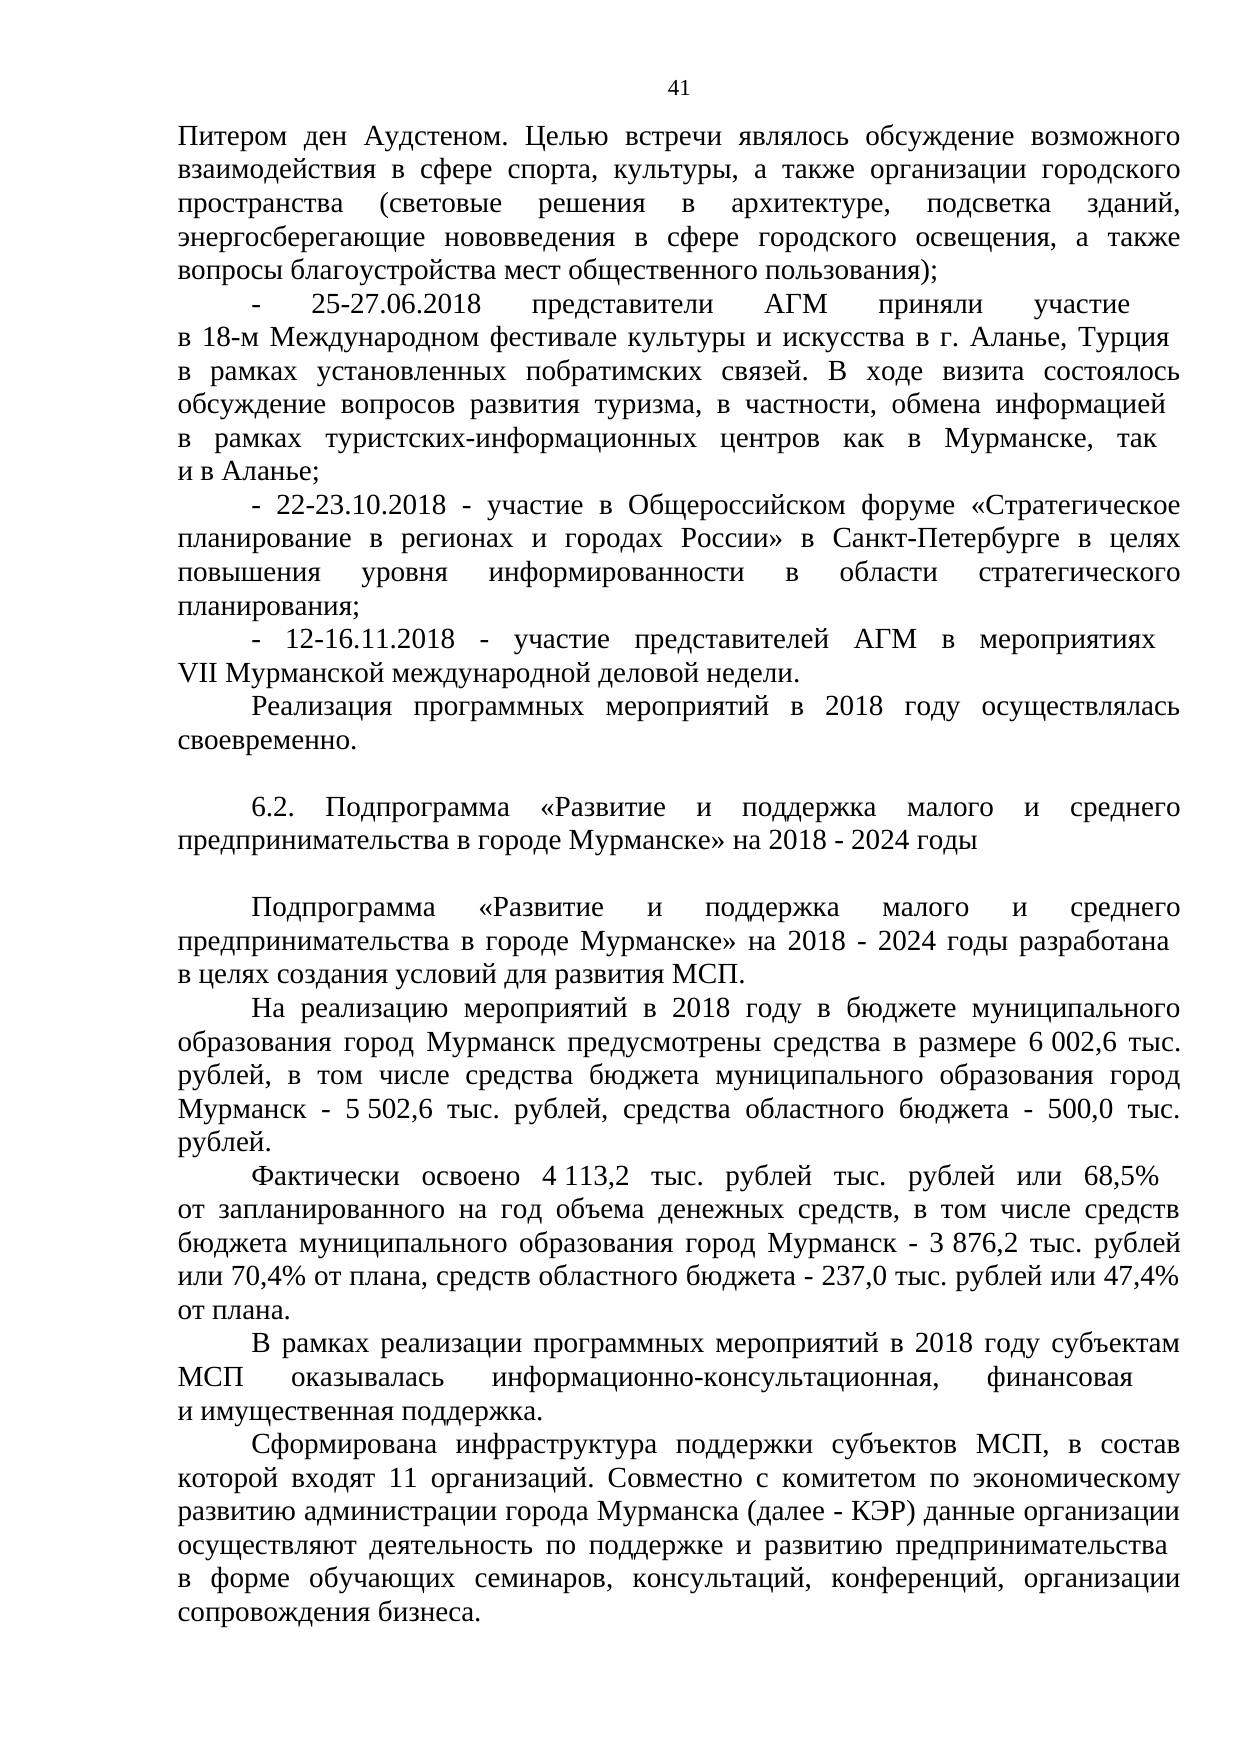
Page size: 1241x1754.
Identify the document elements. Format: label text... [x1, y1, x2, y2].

text Сформирована инфраструктура поддержки субъектов МСП, в состав которой входят 11 организаций. Совместно с комитетом по экономическому развитию администрации города Мурманска (далее - КЭР) данные организации осуществляют деятельность по поддержке и развитию предпринимательства в форме обучающих семинаров, консультаций, конференций, организации сопровождения бизнеса. [177, 1426, 1181, 1627]
text Подпрограмма «Развитие и поддержка малого и среднего предпринимательства в городе Мурманске» на 2018 - 2024 годы разработана в целях создания условий для развития МСП. [177, 889, 1181, 990]
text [177, 118, 1181, 286]
text 6.2. Подпрограмма «Развитие и поддержка малого и среднего предпринимательства в городе Мурманске» на 2018 - 2024 годы [177, 789, 1181, 856]
text В рамках реализации программных мероприятий в 2018 году субъектам МСП оказывалась информационно-консультационная, финансовая и имущественная поддержка. [177, 1326, 1181, 1426]
text Реализация программных мероприятий в 2018 году осуществлялась своевременно. [177, 688, 1181, 755]
text - 22-23.10.2018 - участие в Общероссийском форуме «Стратегическое планирование в регионах и городах России» в Санкт-Петербурге в целях повышения уровня информированности в области стратегического планирования; [177, 487, 1181, 621]
text На реализацию мероприятий в 2018 году в бюджете муниципального образования город Мурманск предусмотрены средства в размере 6 002,6 тыс. рублей, в том числе средства бюджета муниципального образования город Мурманск - 5 502,6 тыс. рублей, средства областного бюджета - 500,0 тыс. рублей. [177, 990, 1181, 1158]
text - 12-16.11.2018 - участие представителей АГМ в мероприятиях VII Мурманской международной деловой недели. [177, 621, 1181, 688]
text - 25-27.06.2018 представители АГМ приняли участие в 18-м Международном фестивале культуры и искусства в г. Аланье, Турция в рамках установленных побратимских связей. В ходе визита состоялось обсуждение вопросов развития туризма, в частности, обмена информацией в рамках туристских-информационных центров как в Мурманске, так и в Аланье; [177, 286, 1181, 487]
text Фактически освоено 4 113,2 тыс. рублей тыс. рублей или 68,5% от запланированного на год объема денежных средств, в том числе средств бюджета муниципального образования город Мурманск - 3 876,2 тыс. рублей или 70,4% от плана, средств областного бюджета - 237,0 тыс. рублей или 47,4% от плана. [177, 1158, 1181, 1326]
